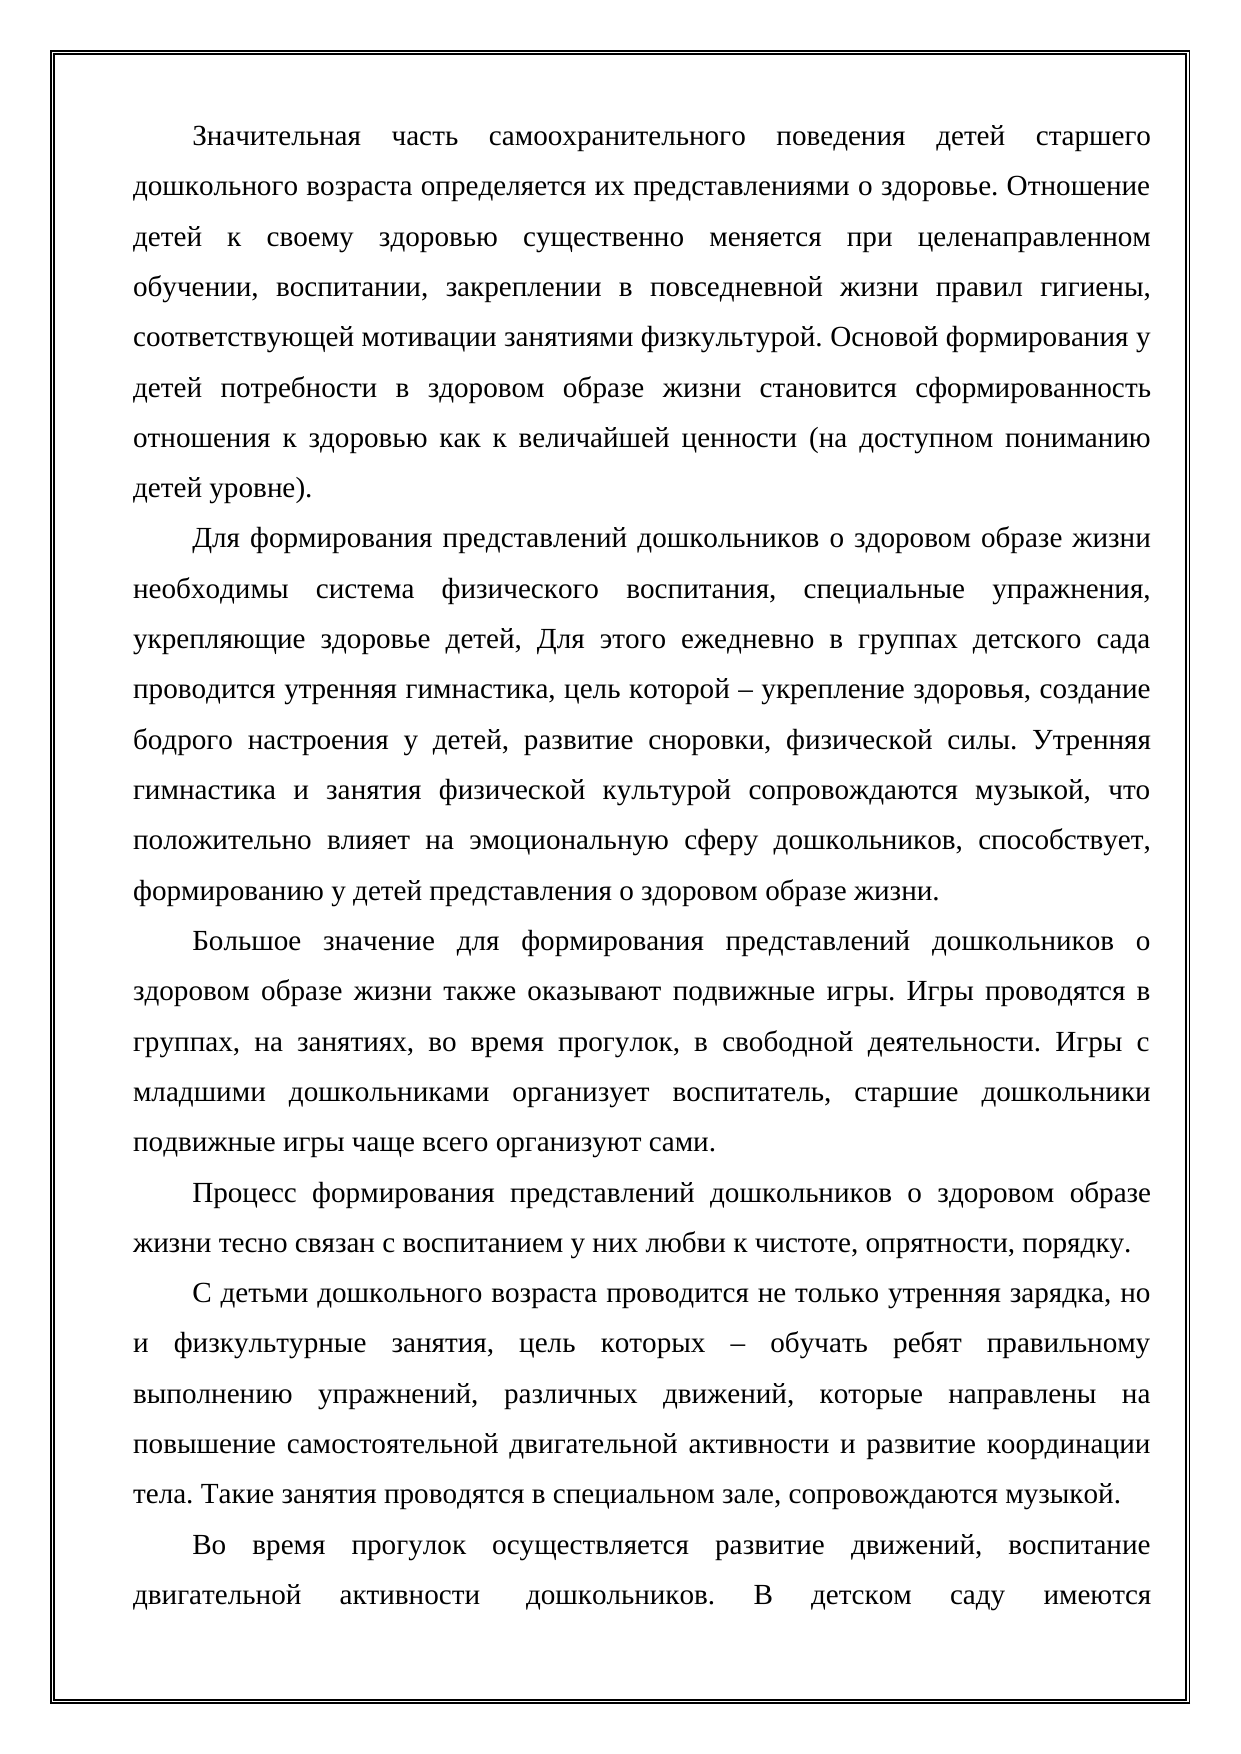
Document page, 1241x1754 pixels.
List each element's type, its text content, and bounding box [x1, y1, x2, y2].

text С детьми дошкольного возраста проводится не только утренняя зарядка, но и физкультурные занятия, цель которых – обучать ребят правильному выполнению упражнений, различных движений, которые направлены на повышение самостоятельной двигательной активности и развитие координации тела. Такие занятия проводятся в специальном зале, сопровождаются музыкой. [133, 1275, 1152, 1510]
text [133, 1527, 1152, 1611]
text Значительная часть самоохранительного поведения детей старшего дошкольного возраста определяется их представлениями о здоровье. Отношение детей к своему здоровью существенно меняется при целенаправленном обучении, воспитании, закреплении в повседневной жизни правил гигиены, соответствующей мотивации занятиями физкультурой. Основой формирования у детей потребности в здоровом образе жизни становится сформированность отношения к здоровью как к величайшей ценности (на доступном пониманию детей уровне). [133, 118, 1152, 504]
text Для формирования представлений дошкольников о здоровом образе жизни необходимы система физического воспитания, специальные упражнения, укрепляющие здоровье детей, Для этого ежедневно в группах детского сада проводится утренняя гимнастика, цель которой – укрепление здоровья, создание бодрого настроения у детей, развитие сноровки, физической силы. Утренняя гимнастика и занятия физической культурой сопровождаются музыкой, что положительно влияет на эмоциональную сферу дошкольников, способствует, формированию у детей представления о здоровом образе жизни. [133, 521, 1152, 906]
text Процесс формирования представлений дошкольников о здоровом образе жизни тесно связан с воспитанием у них любви к чистоте, опрятности, порядку. [133, 1175, 1152, 1258]
text Большое значение для формирования представлений дошкольников о здоровом образе жизни также оказывают подвижные игры. Игры проводятся в группах, на занятиях, во время прогулок, в свободной деятельности. Игры с младшими дошкольниками организует воспитатель, старшие дошкольники подвижные игры чаще всего организуют сами. [133, 923, 1152, 1158]
